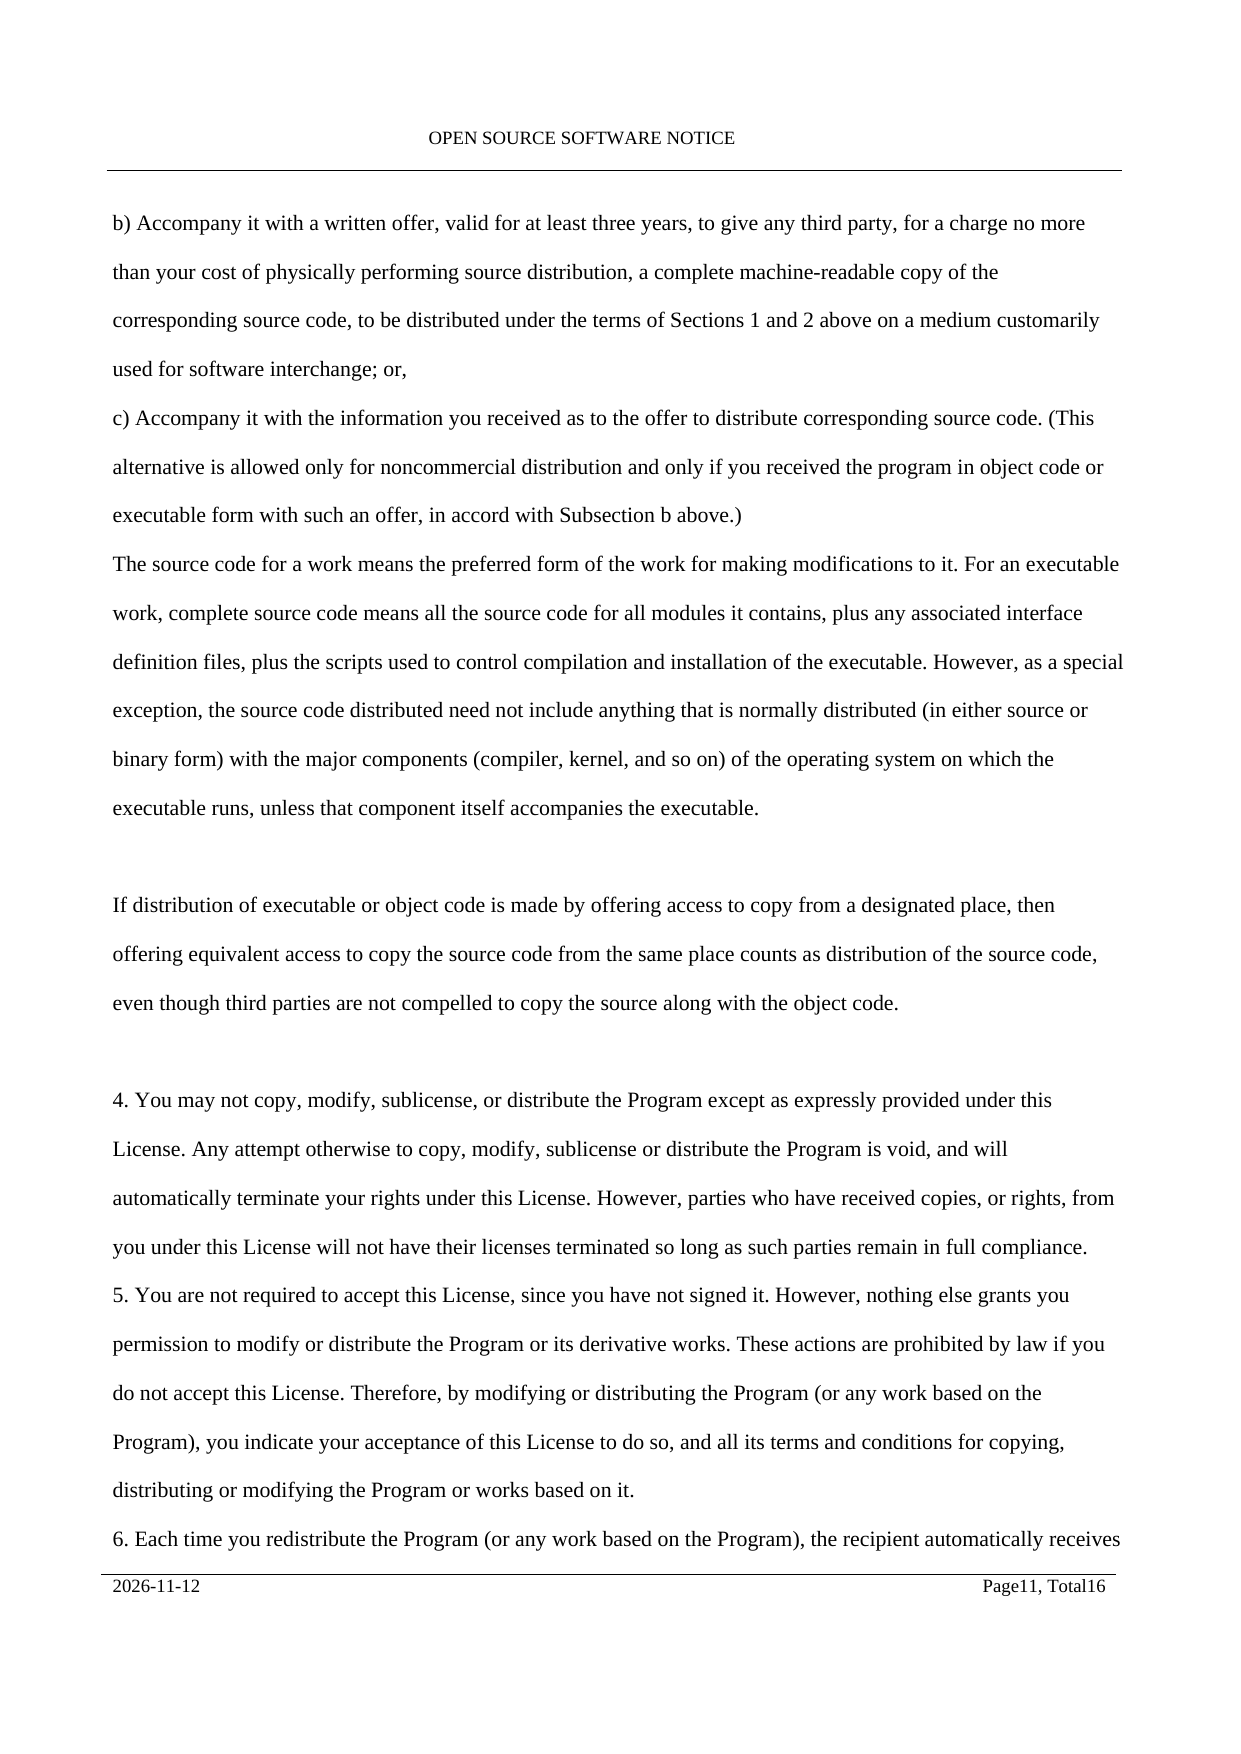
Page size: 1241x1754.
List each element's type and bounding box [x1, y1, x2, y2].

text [112, 206, 1128, 1555]
